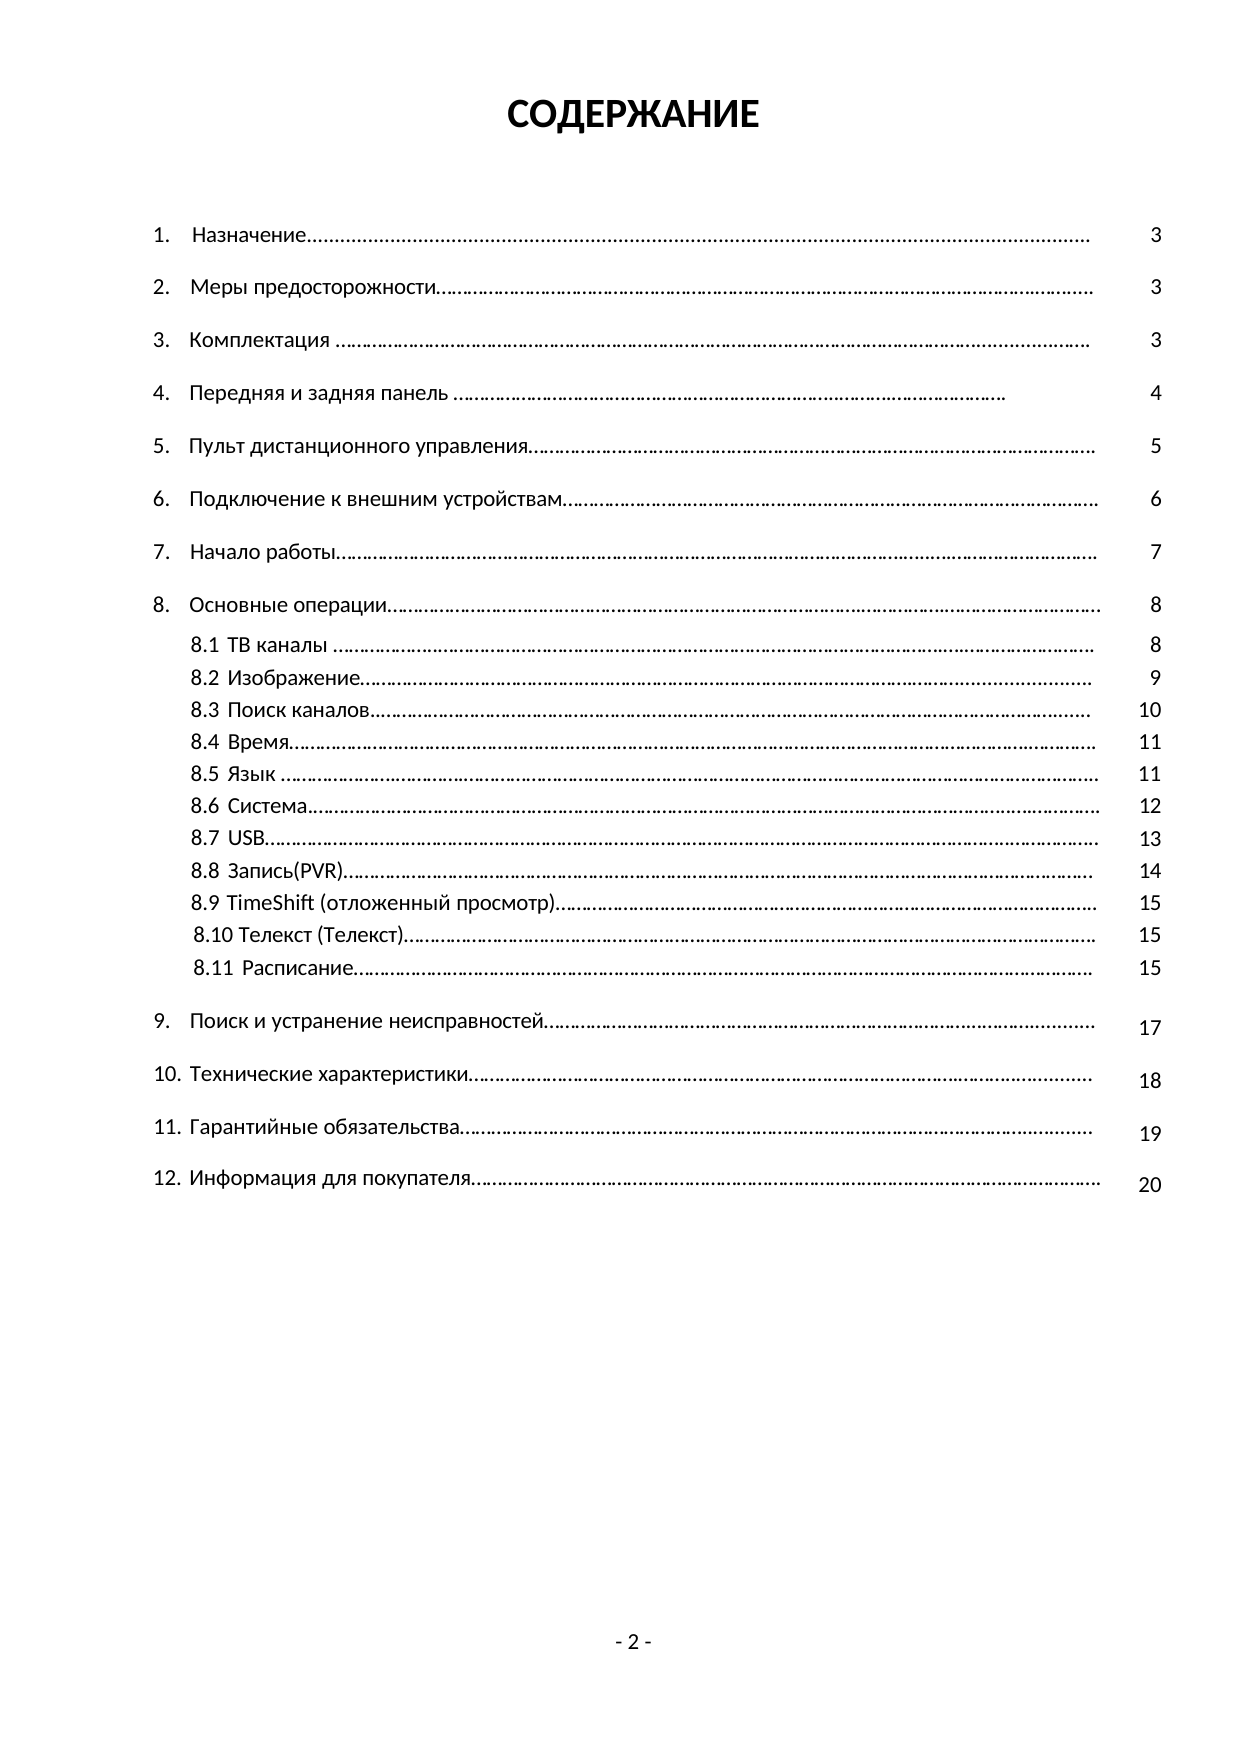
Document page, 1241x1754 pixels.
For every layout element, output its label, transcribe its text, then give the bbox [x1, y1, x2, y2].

table_header 3 3 3 4 5 6 7 8 8 9 10 11 11 12 13 14 15 15 15 17 18 19 20 [1126, 224, 1167, 1256]
table_header 1. Назначение............................................................................................................................................. 2. Меры предосторожности…………………………………………………………………………………………………….……..... 3. Комплектация ……………………………………………………………………………………………………………..............……. 4. Передняя и задняя панель ………………………………………………………………..……….…………………. 5. Пульт дистанционного управления………………………………………………………………………………………………. 6. Подключение к внешним устройствам…………………………………………………………………………………………. 7. Начало работы……………………………………………………………………………………………….…..….………………………. 8. Основные операции……………………………………………………………………………….…………….………………………… 8.1 ТВ каналы ………………..…………………………………………………………………………………….….……………………. 8.2 Изображение…………………………………………………………………………………………….………........................ 8.3 Поиск каналов..…………………………………………………………………………………………………………………....... 8.4 Время…………………………………………………………………………………………………………………………….…………. 8.5 Язык ………………….………….………………………………………………………………………………………………………….. 8.6 Система.……………………………………………………………………………………………………………………..….…………. 8.7 USB……………………………………………………………………………………………………………………………..…………….. 8.8 Запись(PVR)……………………………………………………………………………………………………………………………… 8.9 TimeShift (отложенный просмотр)………………………………………………………………………………………….. 8.10 Телекст (Телекст)……………………………………………………………………………………………………………………. 8.11 Расписание……………………………………………………………………………………………………………………………. 9. Поиск и устранение неисправностей………………………………………………………………………...………............ 10. Технические характеристики………………………………………………………………………………….………..…........... 11. Гарантийные обязательства………………………………………………………………………………………………..…........ 12. Информация для покупателя…………………………………………………………………………………………………………. [148, 224, 1126, 1256]
subtitle СОДЕРЖАНИЕ [268, 87, 998, 137]
